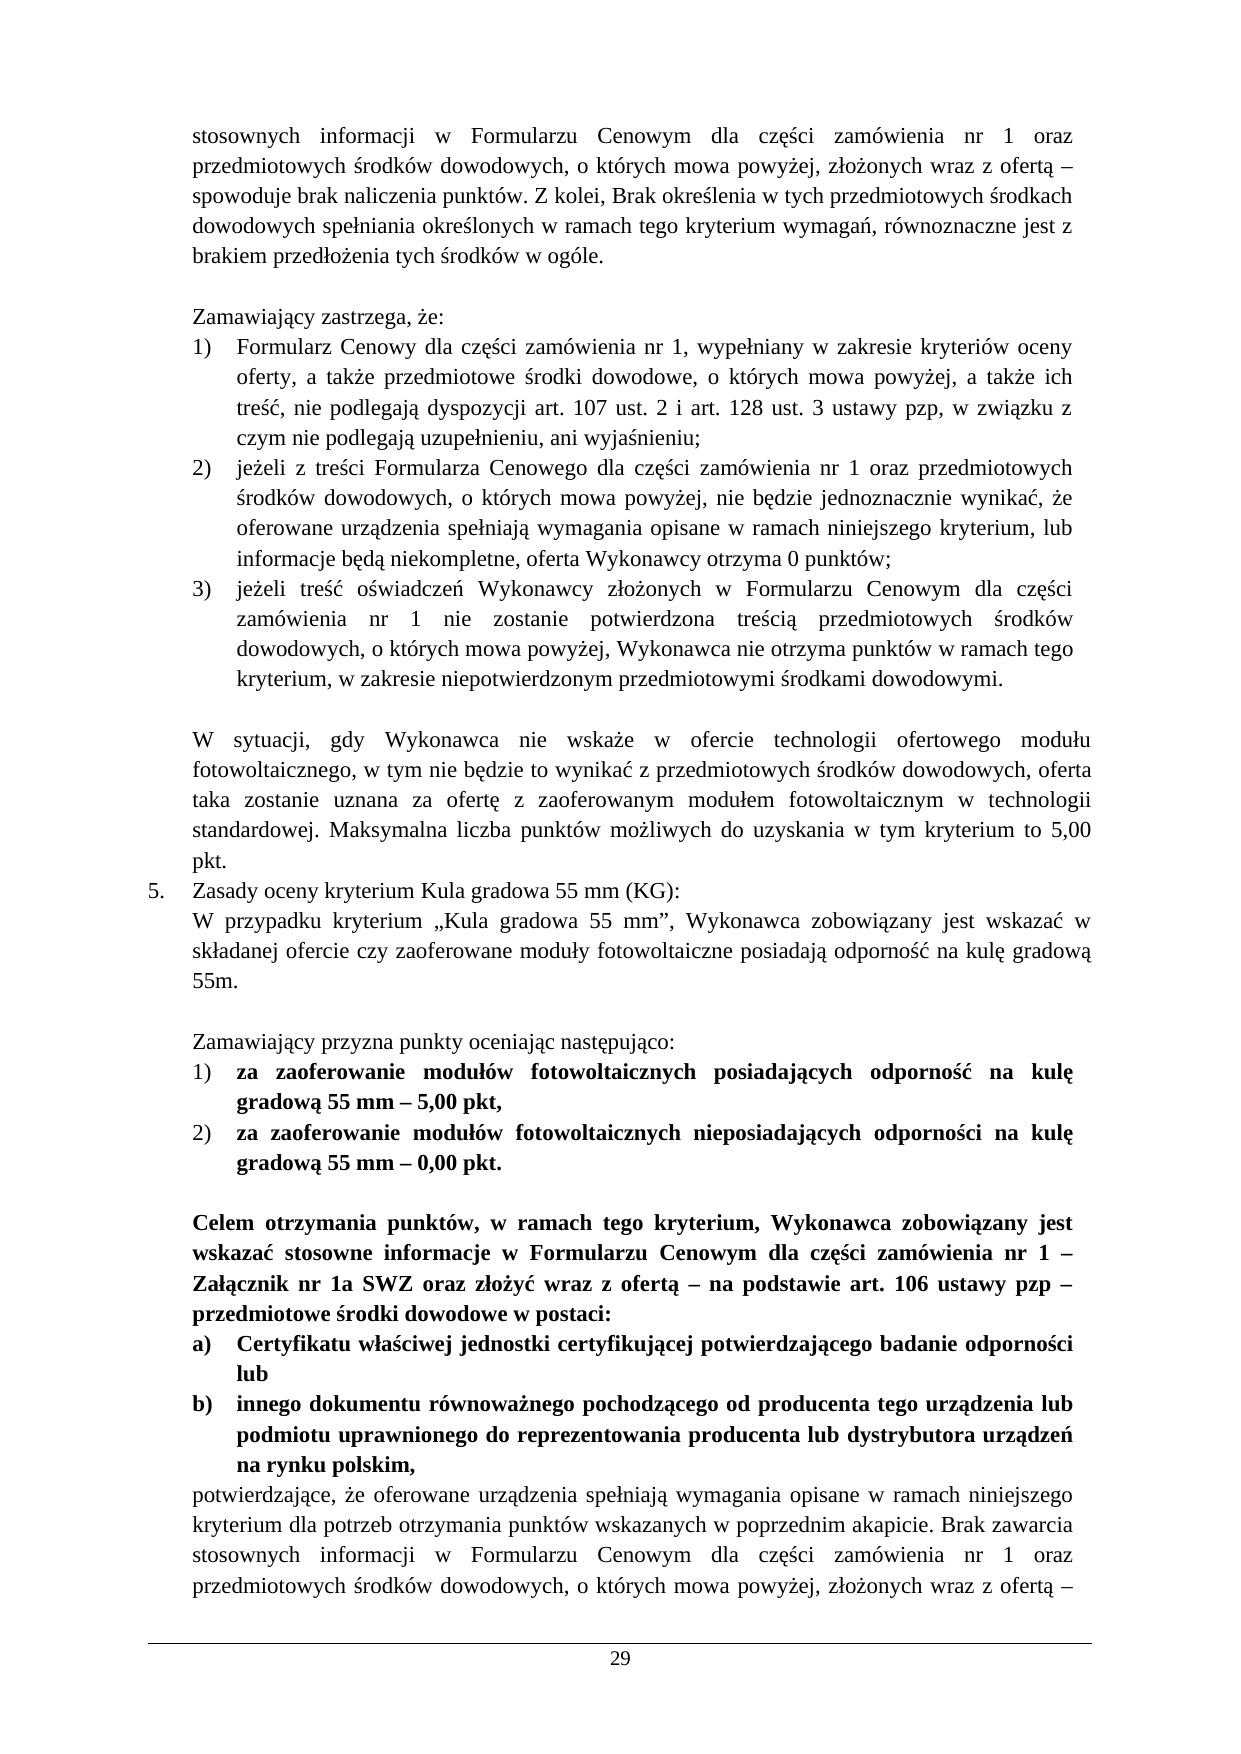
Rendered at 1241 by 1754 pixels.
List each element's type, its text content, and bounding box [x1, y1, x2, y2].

text 1) Formularz Cenowy dla części zamówienia nr 1, wypełniany w zakresie kryteriów oceny oferty, a także przedmiotowe środki dowodowe, o których mowa powyżej, a także ich treść, nie podlegają dyspozycji art. 107 ust. 2 i art. 128 ust. 3 ustawy pzp, w związku z czym nie podlegają uzupełnieniu, ani wyjaśnieniu; [192, 333, 1074, 450]
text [192, 1481, 1074, 1598]
text a) Certyfikatu właściwej jednostki certyfikującej potwierdzającego badanie odporności lub [192, 1330, 1074, 1387]
list Zasady oceny kryterium Kula gradowa 55 mm (KG): [148, 877, 1092, 903]
text Zamawiający zastrzega, że: [192, 303, 1074, 329]
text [192, 122, 1074, 269]
text Zamawiający przyzna punkty oceniając następująco: [192, 1028, 1074, 1054]
text Celem otrzymania punktów, w ramach tego kryterium, Wykonawca zobowiązany jest wskazać stosowne informacje w Formularzu Cenowym dla części zamówienia nr 1 – Załącznik nr 1a SWZ oraz złożyć wraz z ofertą – na podstawie art. 106 ustawy pzp – przedmiotowe środki dowodowe w postaci: [192, 1209, 1074, 1326]
list za zaoferowanie modułów fotowoltaicznych nieposiadających odporności na kulę gradową 55 mm – 0,00 pkt. [192, 1118, 1074, 1175]
list za zaoferowanie modułów fotowoltaicznych posiadających odporność na kulę gradową 55 mm – 5,00 pkt, [192, 1058, 1074, 1115]
text W sytuacji, gdy Wykonawca nie wskaże w ofercie technologii ofertowego modułu fotowoltaicznego, w tym nie będzie to wynikać z przedmiotowych środków dowodowych, oferta taka zostanie uznana za ofertę z zaoferowanym modułem fotowoltaicznym w technologii standardowej. Maksymalna liczba punktów możliwych do uzyskania w tym kryterium to 5,00 pkt. [192, 726, 1092, 873]
text b) innego dokumentu równoważnego pochodzącego od producenta tego urządzenia lub podmiotu uprawnionego do reprezentowania producenta lub dystrybutora urządzeń na rynku polskim, [192, 1390, 1074, 1477]
text W przypadku kryterium „Kula gradowa 55 mm”, Wykonawca zobowiązany jest wskazać w składanej ofercie czy zaoferowane moduły fotowoltaiczne posiadają odporność na kulę gradową 55m. [192, 907, 1092, 994]
text 3) jeżeli treść oświadczeń Wykonawcy złożonych w Formularzu Cenowym dla części zamówienia nr 1 nie zostanie potwierdzona treścią przedmiotowych środków dowodowych, o których mowa powyżej, Wykonawca nie otrzyma punktów w ramach tego kryterium, w zakresie niepotwierdzonym przedmiotowymi środkami dowodowymi. [192, 575, 1074, 692]
text 2) jeżeli z treści Formularza Cenowego dla części zamówienia nr 1 oraz przedmiotowych środków dowodowych, o których mowa powyżej, nie będzie jednoznacznie wynikać, że oferowane urządzenia spełniają wymagania opisane w ramach niniejszego kryterium, lub informacje będą niekompletne, oferta Wykonawcy otrzyma 0 punktów; [192, 454, 1074, 571]
